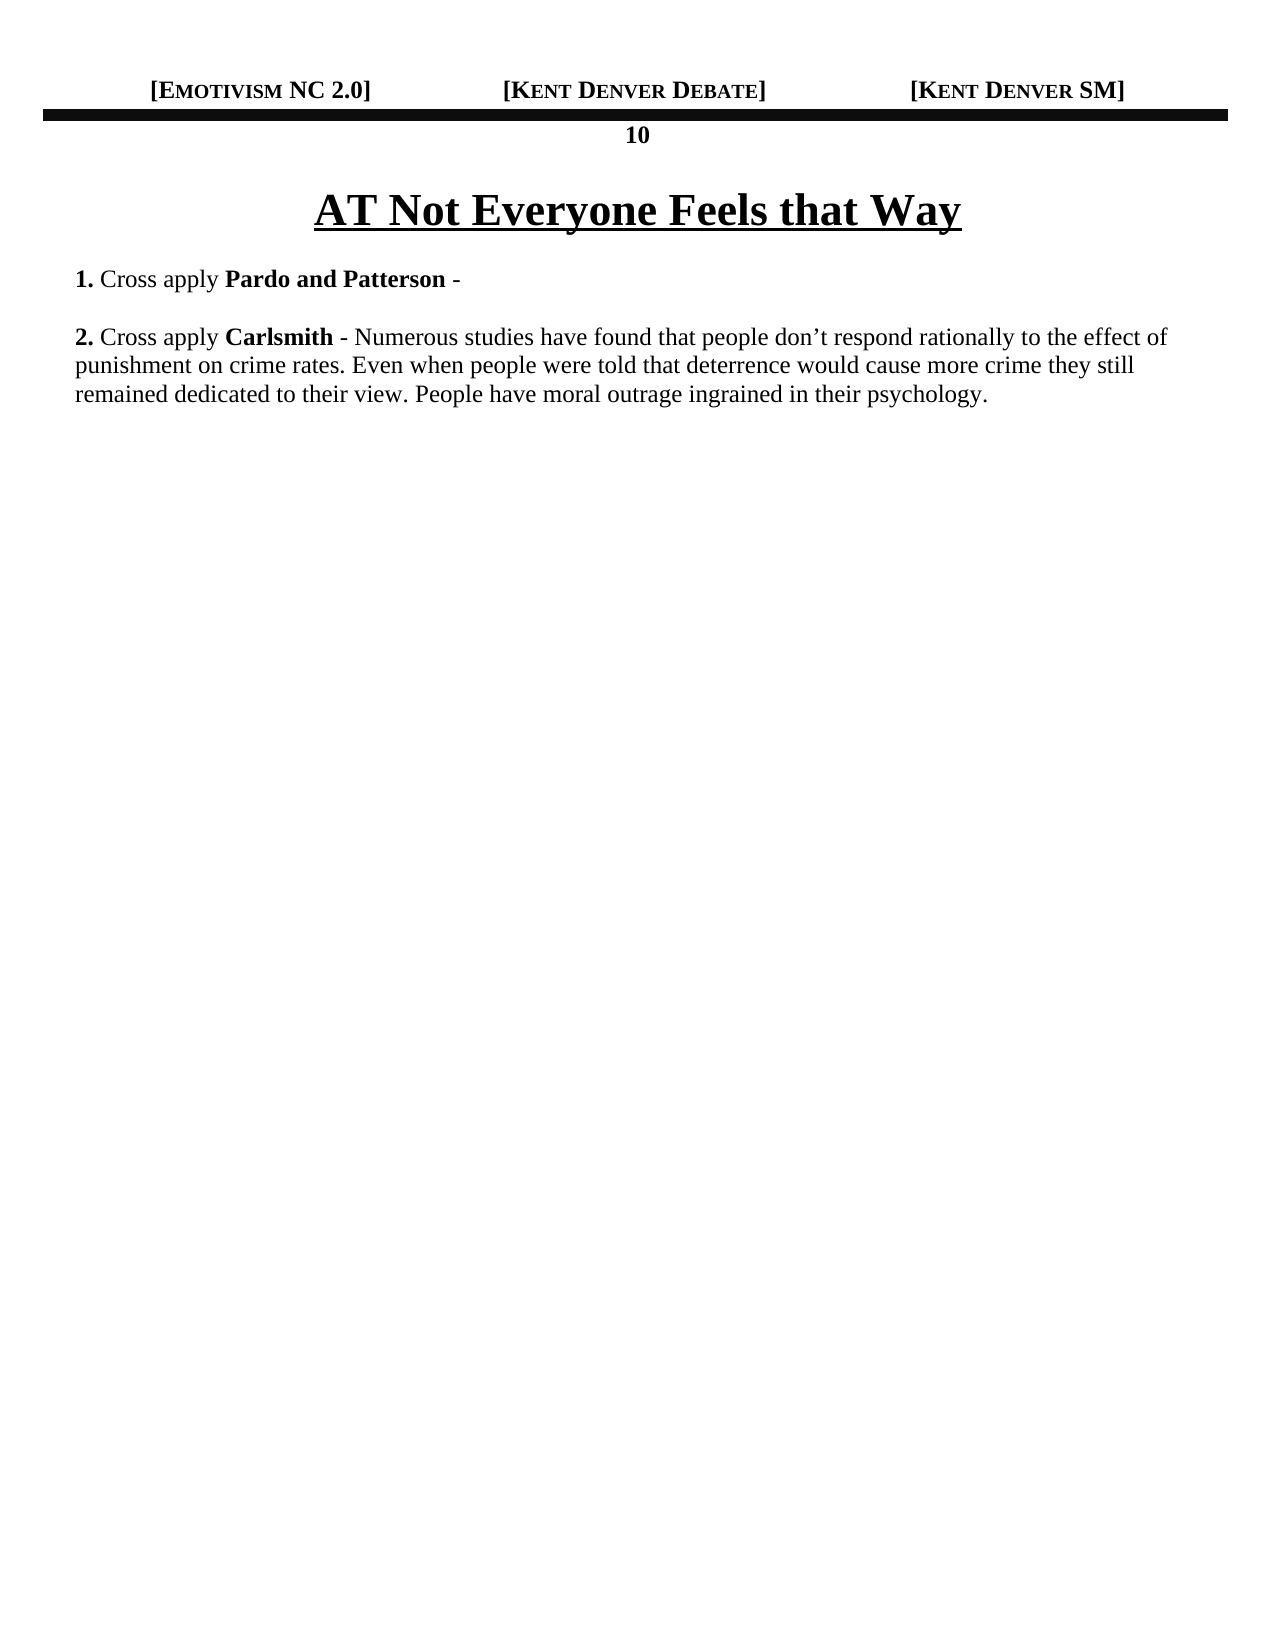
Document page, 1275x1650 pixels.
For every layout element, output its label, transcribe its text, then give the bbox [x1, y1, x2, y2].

subtitle AT Not Everyone Feels that Way [75, 183, 1200, 235]
text 2. Cross apply Carlsmith - Numerous studies have found that people don’t respond rationally to the effect of punishment on crime rates. Even when people were told that deterrence would cause more crime they still remained dedicated to their view. People have moral outrage ingrained in their psychology. [75, 322, 1200, 408]
text 1. Cross apply Pardo and Patterson - [75, 264, 1200, 293]
